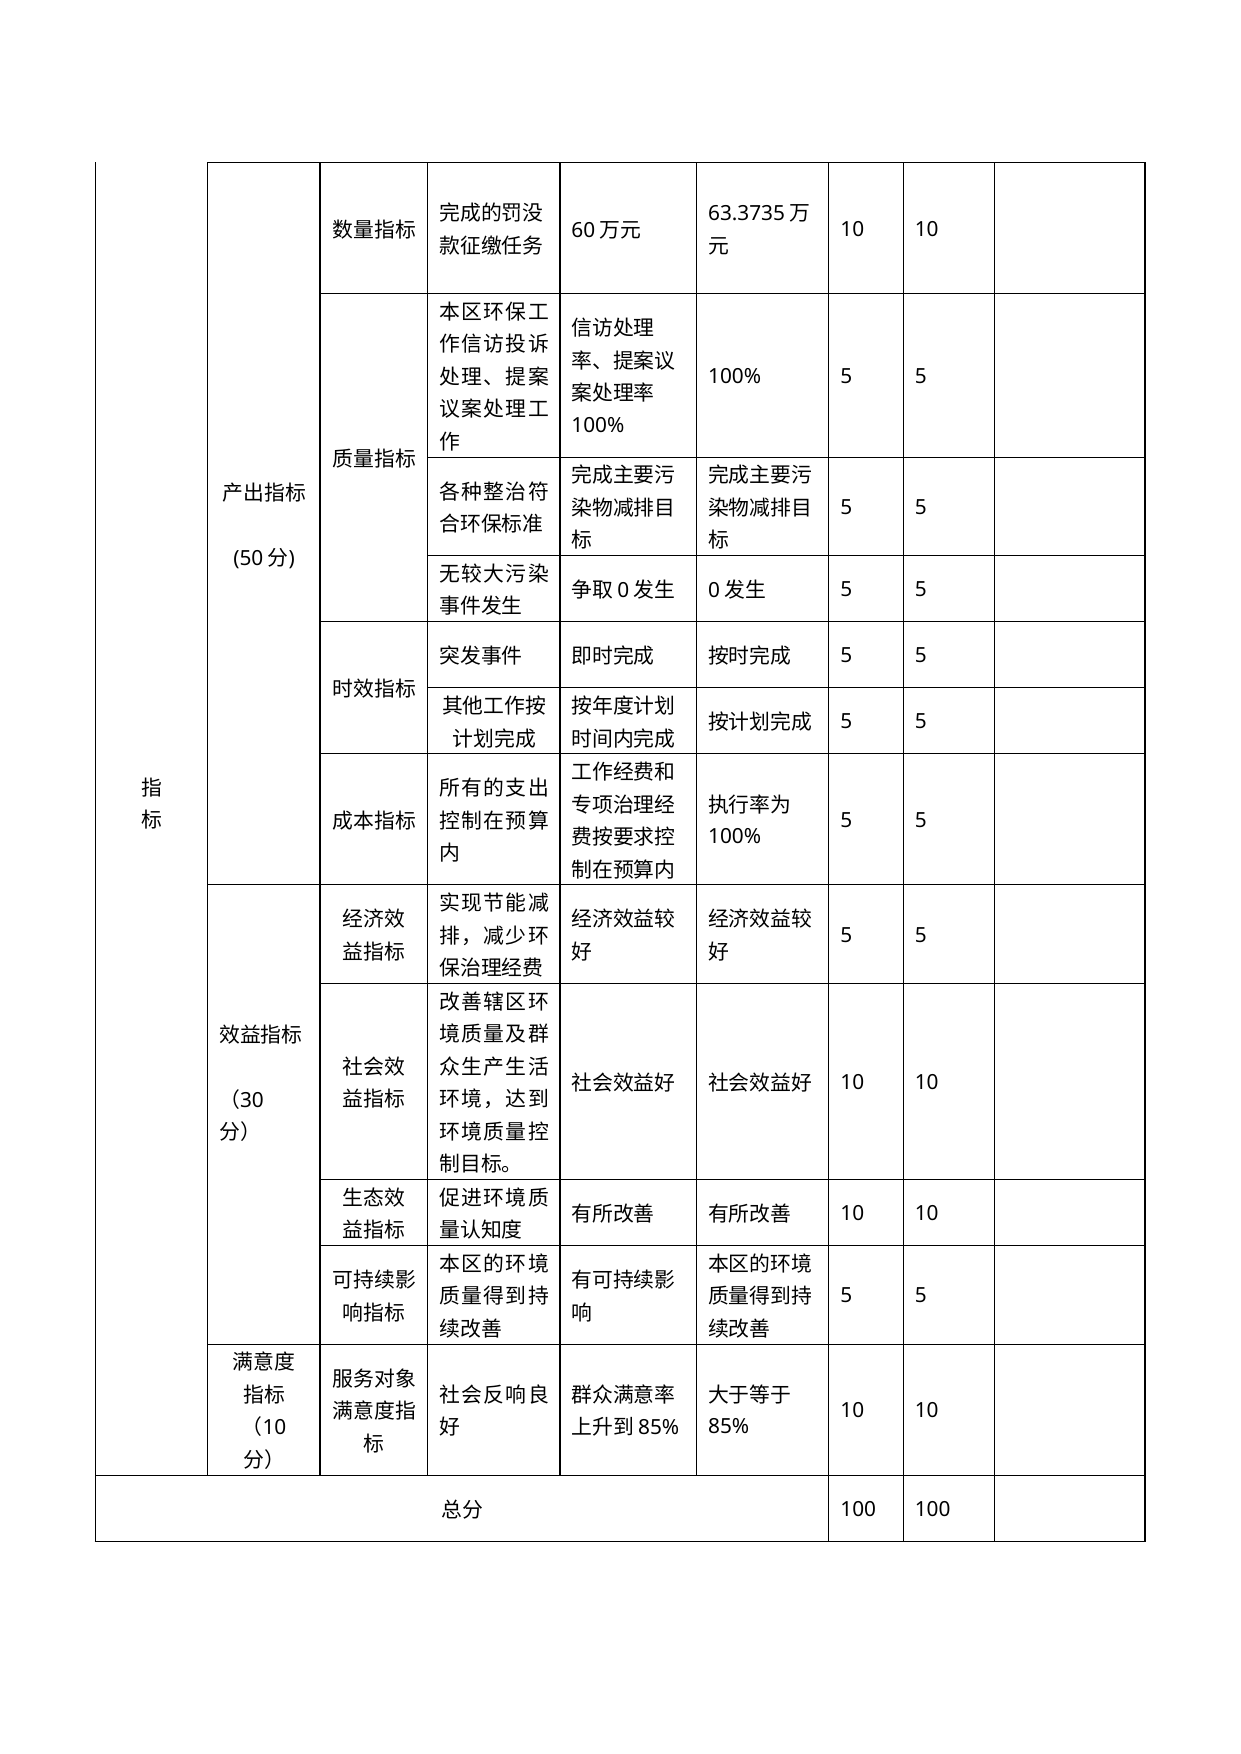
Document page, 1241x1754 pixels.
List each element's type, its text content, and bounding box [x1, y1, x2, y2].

table_cell 生态效 益指标 [321, 1180, 427, 1245]
table_cell 10 [904, 1345, 994, 1474]
table_cell 时效指标 [321, 622, 427, 753]
table_cell 本区环保工作信访投诉处理、提案议案处理工作 [428, 294, 559, 457]
table_cell [995, 556, 1144, 621]
table_cell 经济效 益指标 [321, 885, 427, 983]
table_cell [995, 688, 1144, 753]
table_cell [995, 754, 1144, 884]
table_cell 0发生 [697, 556, 828, 621]
table_cell 5 [829, 688, 903, 753]
table_cell 10 [829, 1345, 903, 1474]
table_cell 无较大污染事件发生 [428, 556, 559, 621]
table_cell 5 [829, 885, 903, 983]
table_cell [995, 458, 1144, 555]
table_cell 工作经费和专项治理经费按要求控制在预算内 [561, 754, 696, 884]
table_cell 各种整治符合环保标准 [428, 458, 559, 555]
table_cell [995, 1180, 1144, 1245]
table_cell 5 [904, 885, 994, 983]
table_cell 60万元 [561, 163, 696, 293]
table_cell 群众满意率上升到85% [561, 1345, 696, 1474]
table_cell 经济效益较好 [697, 885, 828, 983]
table_cell [995, 163, 1144, 293]
table_cell 10 [829, 1180, 903, 1245]
table_cell [995, 1345, 1144, 1474]
table_cell 社会反响良好 [428, 1345, 559, 1474]
table_cell 即时完成 [561, 622, 696, 687]
table_cell 5 [904, 622, 994, 687]
table_cell 可持续影响指标 [321, 1246, 427, 1343]
table_cell 完成主要污染物减排目标 [697, 458, 828, 555]
table_cell 促进环境质量认知度 [428, 1180, 559, 1245]
table_cell 数量指标 [321, 163, 427, 293]
table_cell 本区的环境质量得到持续改善 [697, 1246, 828, 1343]
table_cell 5 [829, 458, 903, 555]
table_cell 服务对象满意度指标 [321, 1345, 427, 1474]
table_cell [995, 1476, 1144, 1541]
table_cell 5 [904, 754, 994, 884]
table_cell 10 [904, 163, 994, 293]
table_cell 改善辖区环境质量及群众生产生活环境，达到环境质量控制目标。 [428, 984, 559, 1179]
table_cell 实现节能减排，减少环保治理经费 [428, 885, 559, 983]
table_cell 满意度 指标 （10分） [208, 1345, 319, 1474]
table_cell 完成的罚没款征缴任务 [428, 163, 559, 293]
table_cell 突发事件 [428, 622, 559, 687]
table_cell 有所改善 [697, 1180, 828, 1245]
table_cell 100% [697, 294, 828, 457]
table_cell [995, 294, 1144, 457]
table_cell 社会效益好 [561, 984, 696, 1179]
table_cell 本区的环境质量得到持续改善 [428, 1246, 559, 1343]
table_cell 完成主要污染物减排目标 [561, 458, 696, 555]
table_cell 5 [904, 294, 994, 457]
table_cell 社会效益好 [697, 984, 828, 1179]
table_cell 5 [829, 754, 903, 884]
table_cell 10 [829, 984, 903, 1179]
table_cell 5 [829, 622, 903, 687]
table_cell 成本指标 [321, 754, 427, 884]
table_cell 大于等于85% [697, 1345, 828, 1474]
table_cell 产出指标 (50分) [208, 163, 319, 884]
table_cell 10 [904, 1180, 994, 1245]
table_cell 63.3735万元 [697, 163, 828, 293]
table_cell 执行率为100% [697, 754, 828, 884]
table_cell 10 [904, 984, 994, 1179]
table_cell 质量指标 [321, 294, 427, 621]
table_cell 社会效 益指标 [321, 984, 427, 1179]
table_cell 100 [829, 1476, 903, 1541]
table_cell 绩 效 指 标 [96, 162, 207, 1474]
table_cell 经济效益较好 [561, 885, 696, 983]
table_cell [995, 984, 1144, 1179]
table_cell 按计划完成 [697, 688, 828, 753]
table_cell 5 [829, 1246, 903, 1343]
table_cell 5 [829, 556, 903, 621]
table_cell 所有的支出控制在预算内 [428, 754, 559, 884]
table_cell 信访处理率、提案议案处理率100% [561, 294, 696, 457]
table_cell 5 [904, 688, 994, 753]
table_cell 5 [904, 458, 994, 555]
table_cell 总分 [96, 1476, 828, 1541]
table_cell 5 [904, 1246, 994, 1343]
table_cell 5 [904, 556, 994, 621]
table_cell 有可持续影响 [561, 1246, 696, 1343]
table_cell [995, 885, 1144, 983]
table_cell [995, 1246, 1144, 1343]
table_cell 10 [829, 163, 903, 293]
table_cell 争取0发生 [561, 556, 696, 621]
table_cell [995, 622, 1144, 687]
table_cell 5 [829, 294, 903, 457]
table_cell 按时完成 [697, 622, 828, 687]
table_cell 效益指标 （30分） [208, 885, 319, 1343]
table_cell 其他工作按计划完成 [428, 688, 559, 753]
table_cell 100 [904, 1476, 994, 1541]
table_cell 有所改善 [561, 1180, 696, 1245]
table_cell 按年度计划时间内完成 [561, 688, 696, 753]
